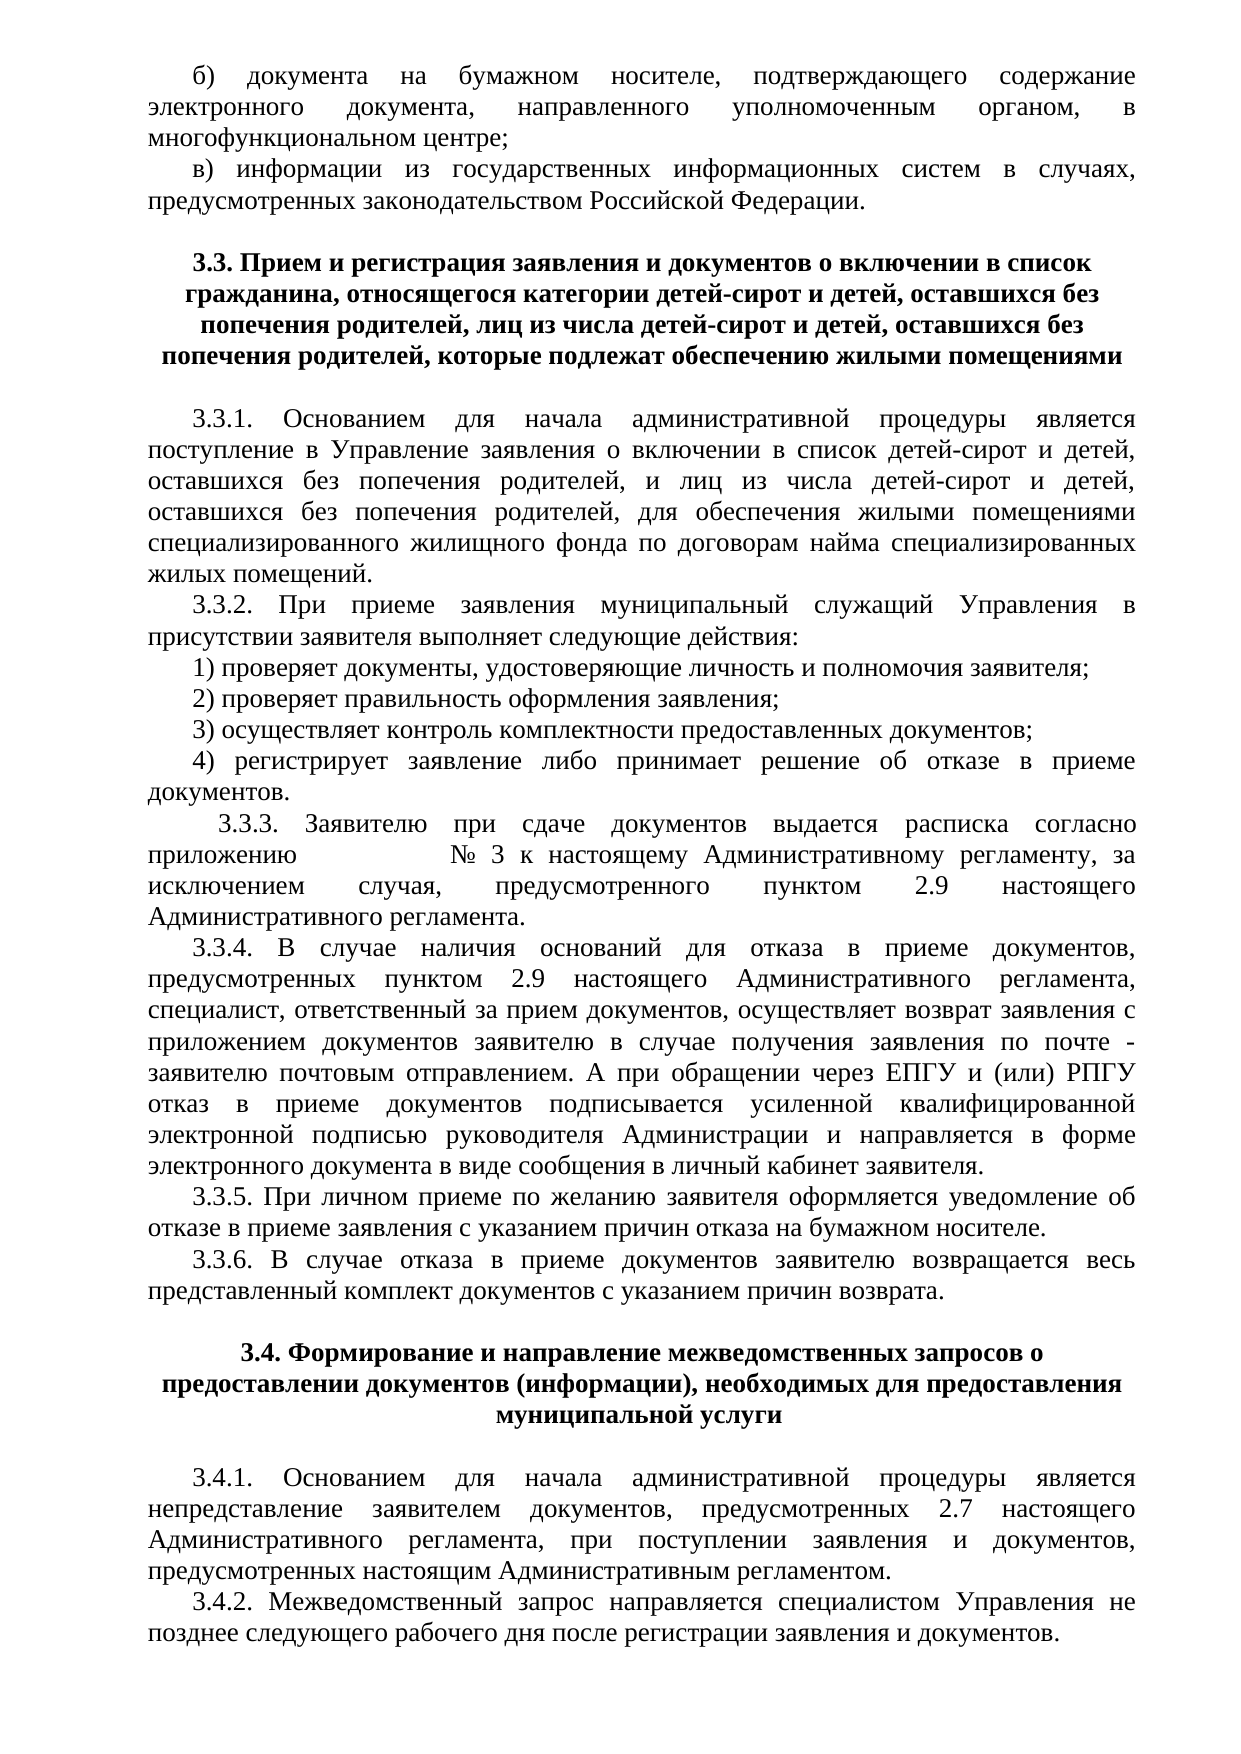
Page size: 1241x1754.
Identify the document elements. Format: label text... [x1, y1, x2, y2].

text 3.3.1. Основанием для начала административной процедуры является поступление в Управление заявления о включении в список детей-сирот и детей, оставшихся без попечения родителей, и лиц из числа детей-сирот и детей, оставшихся без попечения родителей, для обеспечения жилыми помещениями специализированного жилищного фонда по договорам найма специализированных жилых помещений. [148, 402, 1137, 589]
text 3.4.1. Основанием для начала административной процедуры является непредставление заявителем документов, предусмотренных 2.7 настоящего Административного регламента, при поступлении заявления и документов, предусмотренных настоящим Административным регламентом. [148, 1461, 1137, 1585]
text 3.4.2. Межведомственный запрос направляется специалистом Управления не позднее следующего рабочего дня после регистрации заявления и документов. [148, 1585, 1137, 1648]
text 2) проверяет правильность оформления заявления; [148, 682, 1137, 713]
text муниципальной услуги [148, 1398, 1137, 1429]
text 1) проверяет документы, удостоверяющие личность и полномочия заявителя; [148, 651, 1137, 682]
text 3.3.5. При личном приеме по желанию заявителя оформляется уведомление об отказе в приеме заявления с указанием причин отказа на бумажном носителе. [148, 1180, 1137, 1243]
text 3.3.2. При приеме заявления муниципальный служащий Управления в присутствии заявителя выполняет следующие действия: [148, 589, 1137, 651]
text в) информации из государственных информационных систем в случаях, предусмотренных законодательством Российской Федерации. [148, 153, 1137, 215]
text 3.3.4. В случае наличия оснований для отказа в приеме документов, предусмотренных пунктом 2.9 настоящего Административного регламента, специалист, ответственный за прием документов, осуществляет возврат заявления с приложением документов заявителю в случае получения заявления по почте - заявителю почтовым отправлением. А при обращении через ЕПГУ и (или) РПГУ отказ в приеме документов подписывается усиленной квалифицированной электронной подписью руководителя Администрации и направляется в форме электронного документа в виде сообщения в личный кабинет заявителя. [148, 931, 1137, 1180]
text 4) регистрирует заявление либо принимает решение об отказе в приеме документов. [148, 744, 1137, 807]
text 3.3.6. В случае отказа в приеме документов заявителю возвращается весь представленный комплект документов с указанием причин возврата. [148, 1243, 1137, 1305]
text 3.3. Прием и регистрация заявления и документов о включении в список гражданина, относящегося категории детей-сирот и детей, оставшихся без попечения родителей, лиц из числа детей-сирот и детей, оставшихся без попечения родителей, которые подлежат обеспечению жилыми помещениями [148, 246, 1137, 371]
text 3) осуществляет контроль комплектности предоставленных документов; [148, 713, 1137, 744]
text 3.4. Формирование и направление межведомственных запросов о предоставлении документов (информации), необходимых для предоставления [148, 1336, 1137, 1398]
text б) документа на бумажном носителе, подтверждающего содержание электронного документа, направленного уполномоченным органом, в многофункциональном центре; [148, 59, 1137, 153]
text 3.3.3. Заявителю при сдаче документов выдается расписка согласно приложению № 3 к настоящему Административному регламенту, за исключением случая, предусмотренного пунктом 2.9 настоящего Административного регламента. [148, 807, 1137, 931]
